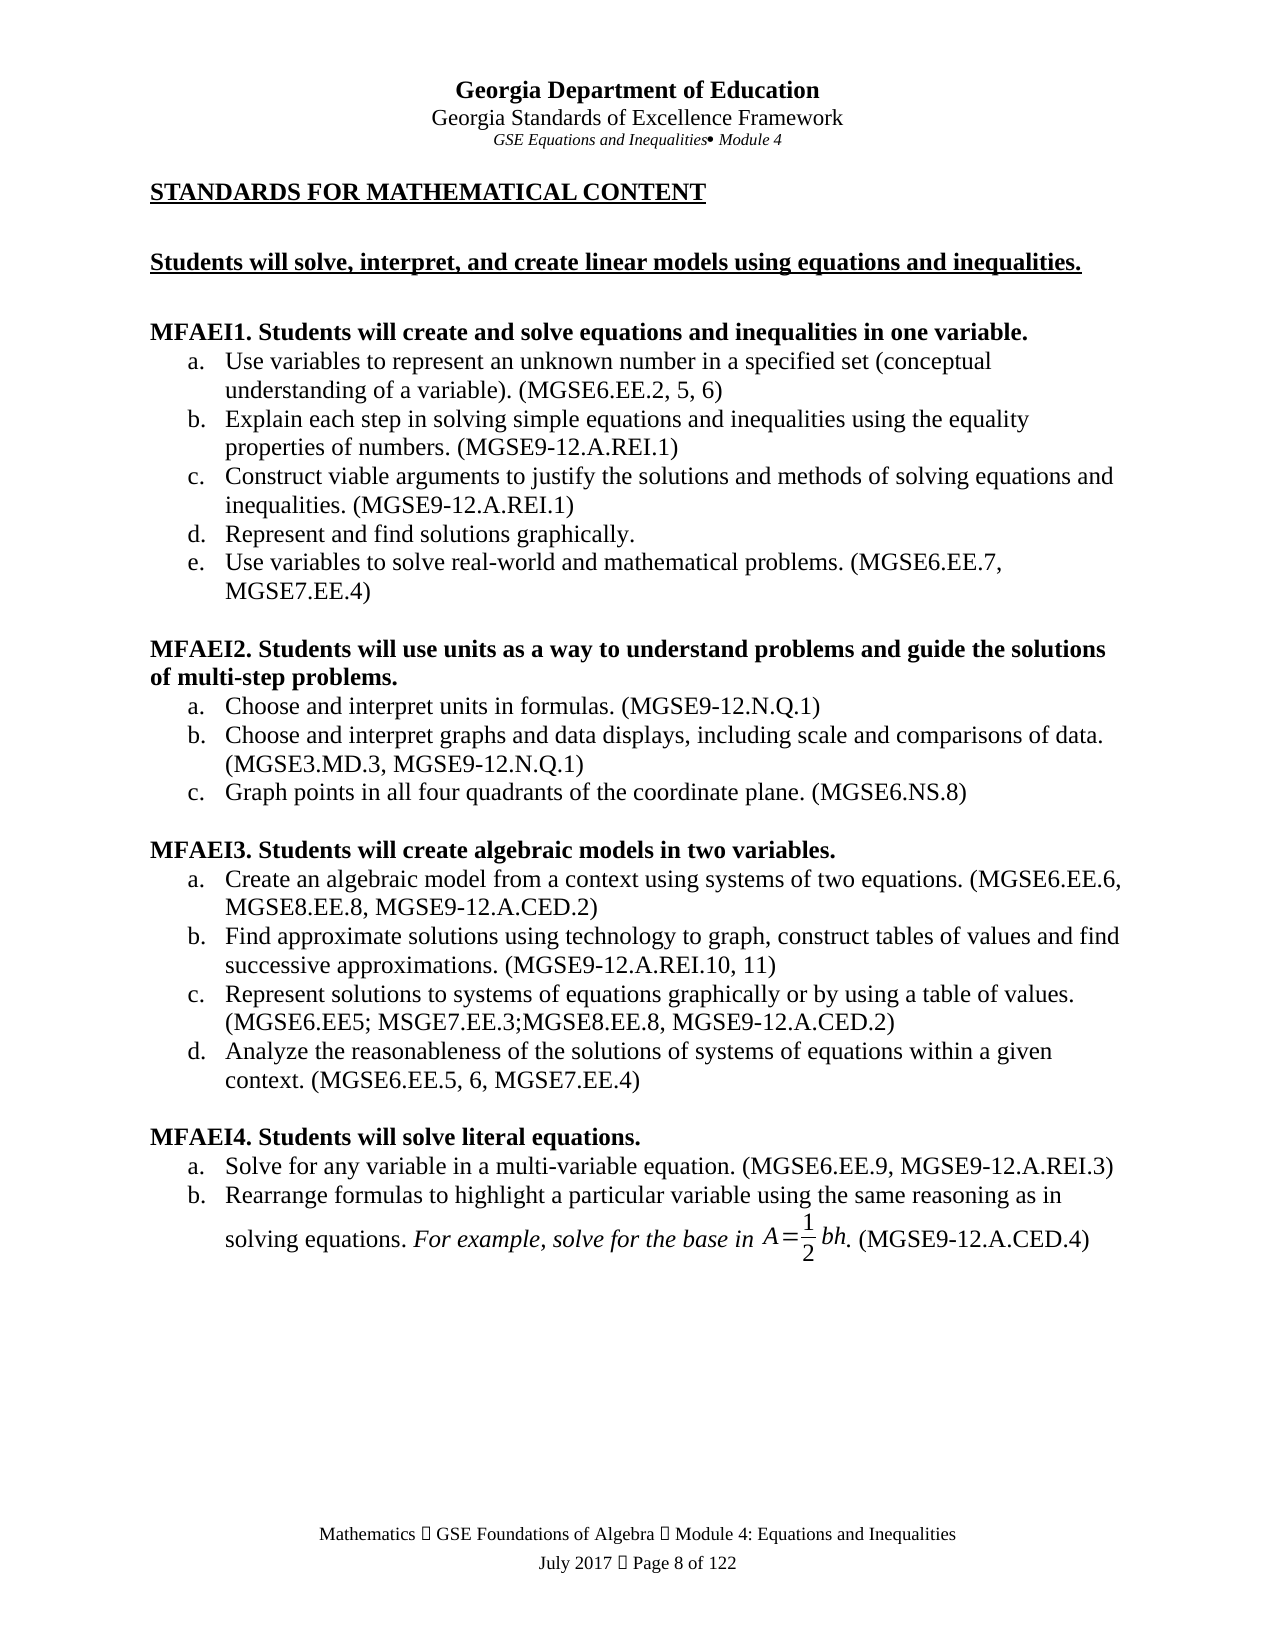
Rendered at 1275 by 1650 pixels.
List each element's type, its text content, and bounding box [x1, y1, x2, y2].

text Students will solve, interpret, and create linear models using equations and inequalities. [150, 247, 1125, 276]
list Analyze the reasonableness of the solutions of systems of equations within a given context. (MGSE6.EE.5, 6, MGSE7.EE.4) [187, 1036, 1125, 1094]
list Choose and interpret units in formulas. (MGSE9-12.N.Q.1) [187, 691, 1125, 720]
list Find approximate solutions using technology to graph, construct tables of values and find successive approximations. (MGSE9-12.A.REI.10, 11) [187, 921, 1125, 979]
list Use variables to solve real-world and mathematical problems. (MGSE6.EE.7, MGSE7.EE.4) [187, 547, 1125, 605]
text MFAEI4. Students will solve literal equations. [150, 1122, 1125, 1151]
list Explain each step in solving simple equations and inequalities using the equality properties of numbers. (MGSE9-12.A.REI.1) [187, 404, 1125, 461]
list Solve for any variable in a multi-variable equation. (MGSE6.EE.9, MGSE9-12.A.REI.3) [187, 1151, 1125, 1180]
text MFAEI1. Students will create and solve equations and inequalities in one variable. [150, 317, 1125, 346]
list Represent and find solutions graphically. [187, 519, 1125, 547]
list Graph points in all four quadrants of the coordinate plane. (MGSE6.NS.8) [187, 777, 1125, 806]
list Create an algebraic model from a context using systems of two equations. (MGSE6.EE.6, MGSE8.EE.8, MGSE9-12.A.CED.2) [187, 864, 1125, 921]
list Construct viable arguments to justify the solutions and methods of solving equations and inequalities. (MGSE9-12.A.REI.1) [187, 461, 1125, 519]
list Use variables to represent an unknown number in a specified set (conceptual understanding of a variable). (MGSE6.EE.2, 5, 6) [187, 346, 1125, 404]
text MFAEI3. Students will create algebraic models in two variables. [150, 835, 1125, 864]
list Rearrange formulas to highlight a particular variable using the same reasoning as in solving equations. For example, solve for the base in . (MGSE9-12.A.CED.4) [187, 1180, 1125, 1268]
list Choose and interpret graphs and data displays, including scale and comparisons of data. (MGSE3.MD.3, MGSE9-12.N.Q.1) [187, 720, 1125, 777]
text MFAEI2. Students will use units as a way to understand problems and guide the solutions of multi-step problems. [150, 634, 1125, 691]
list Represent solutions to systems of equations graphically or by using a table of values. (MGSE6.EE5; MSGE7.EE.3;MGSE8.EE.8, MGSE9-12.A.CED.2) [187, 979, 1125, 1036]
text STANDARDS FOR MATHEMATICAL CONTENT [150, 177, 1125, 206]
